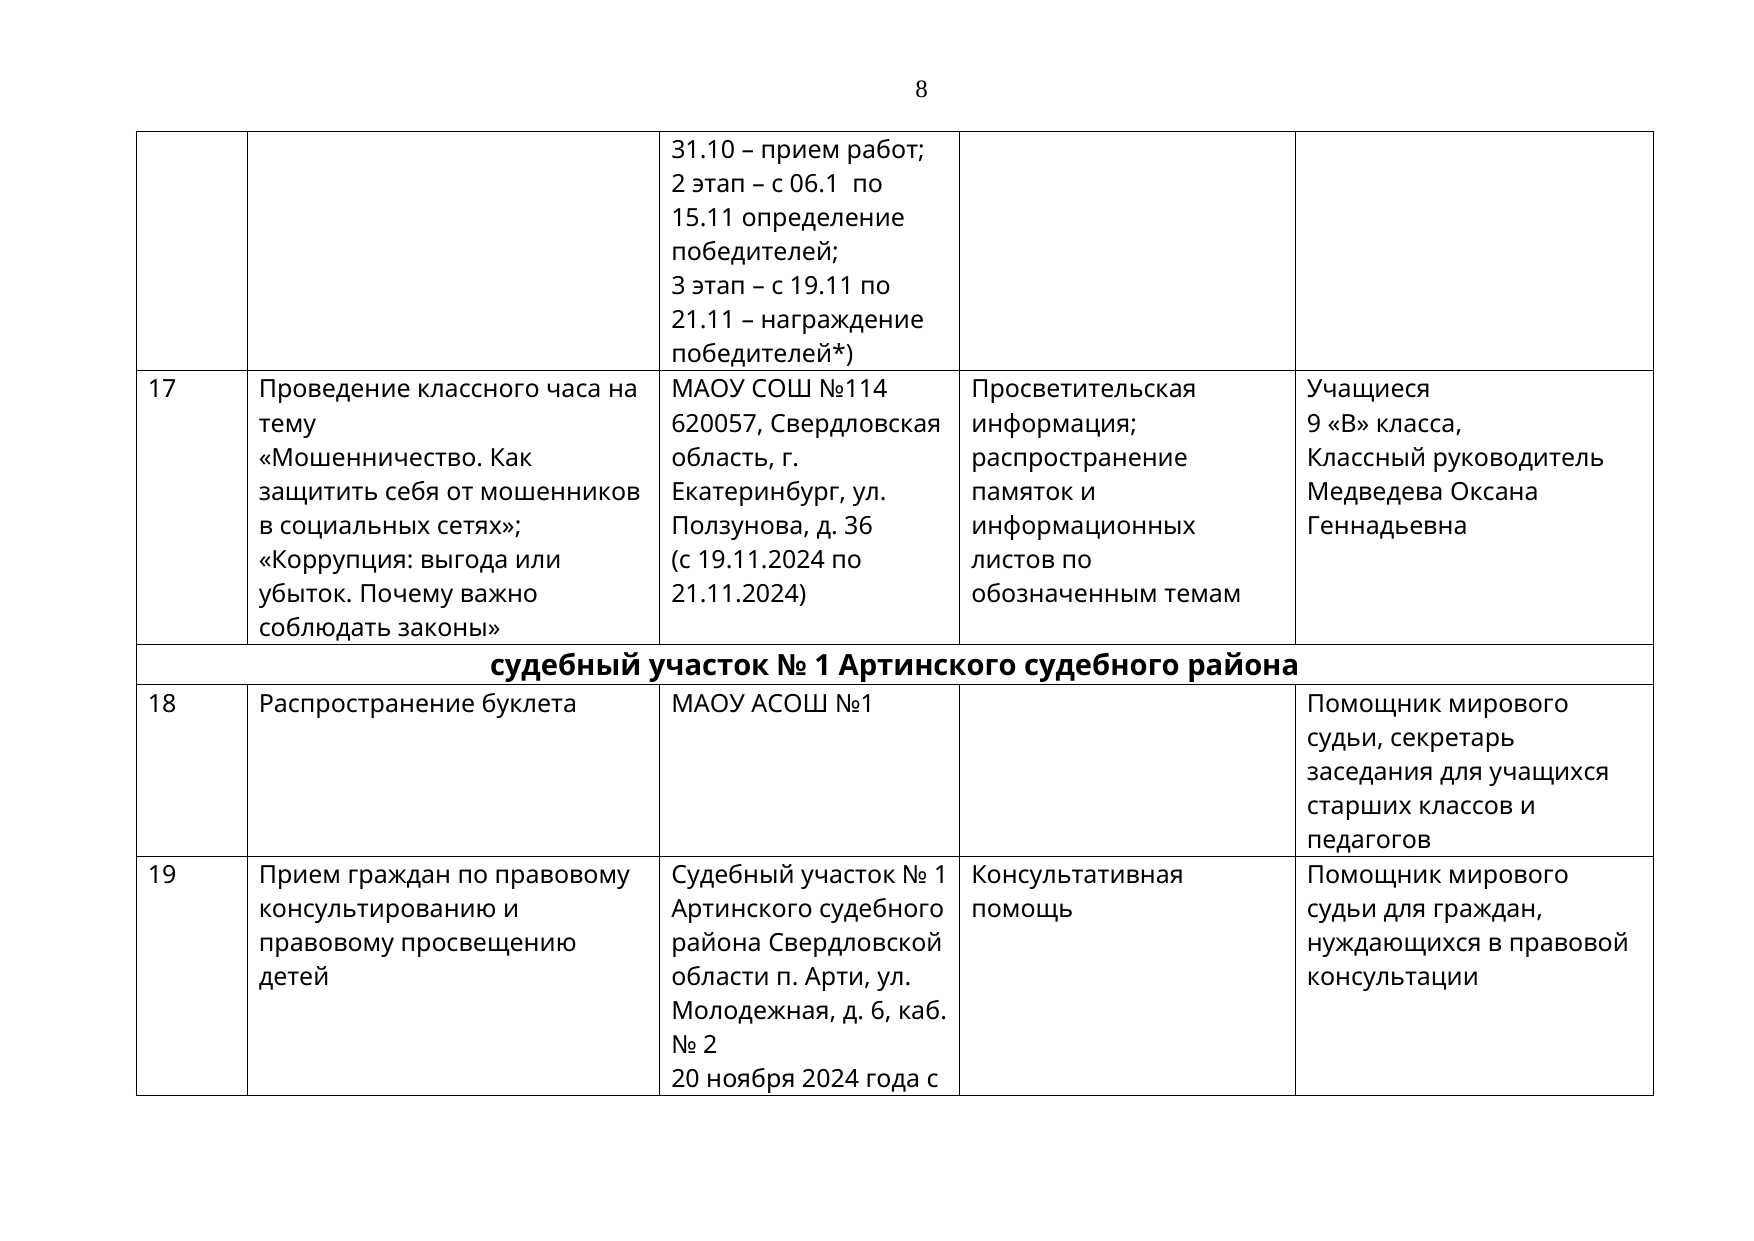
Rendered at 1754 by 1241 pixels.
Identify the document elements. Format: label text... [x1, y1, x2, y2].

table_cell Распространение буклета [248, 685, 659, 856]
table_cell 16 [137, 132, 247, 370]
table_cell Проведение классного часа на тему «Мошенничество. Как защитить себя от мошенников в социальных сетях»; «Коррупция: выгода или убыток. Почему важно соблюдать законы» [248, 371, 659, 644]
table_cell [960, 685, 1295, 856]
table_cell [248, 857, 659, 1095]
table_cell МАОУ АСОШ №1 [660, 685, 959, 856]
table_cell судебный участок № 1 Артинского судебного района [137, 645, 1653, 684]
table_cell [960, 857, 1295, 1095]
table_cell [960, 132, 1295, 370]
table_cell 17 [137, 371, 247, 644]
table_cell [1296, 857, 1653, 1095]
table_cell Учащиеся 9 «В» класса, Классный руководитель Медведева Оксана Геннадьевна [1296, 371, 1653, 644]
table_cell МАОУ СОШ №114 620057, Свердловская область, г. Екатеринбург, ул. Ползунова, д. 36 (с 19.11.2024 по 21.11.2024) [660, 371, 959, 644]
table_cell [660, 132, 959, 370]
table_cell 18 [137, 685, 247, 856]
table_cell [660, 857, 959, 1095]
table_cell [1296, 132, 1653, 370]
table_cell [248, 132, 659, 370]
table_cell Помощник мирового судьи, секретарь заседания для учащихся старших классов и педагогов [1296, 685, 1653, 856]
table_cell Просветительская информация; распространение памяток и информационных листов по обозначенным темам [960, 371, 1295, 644]
table_cell 19 [137, 857, 247, 1095]
